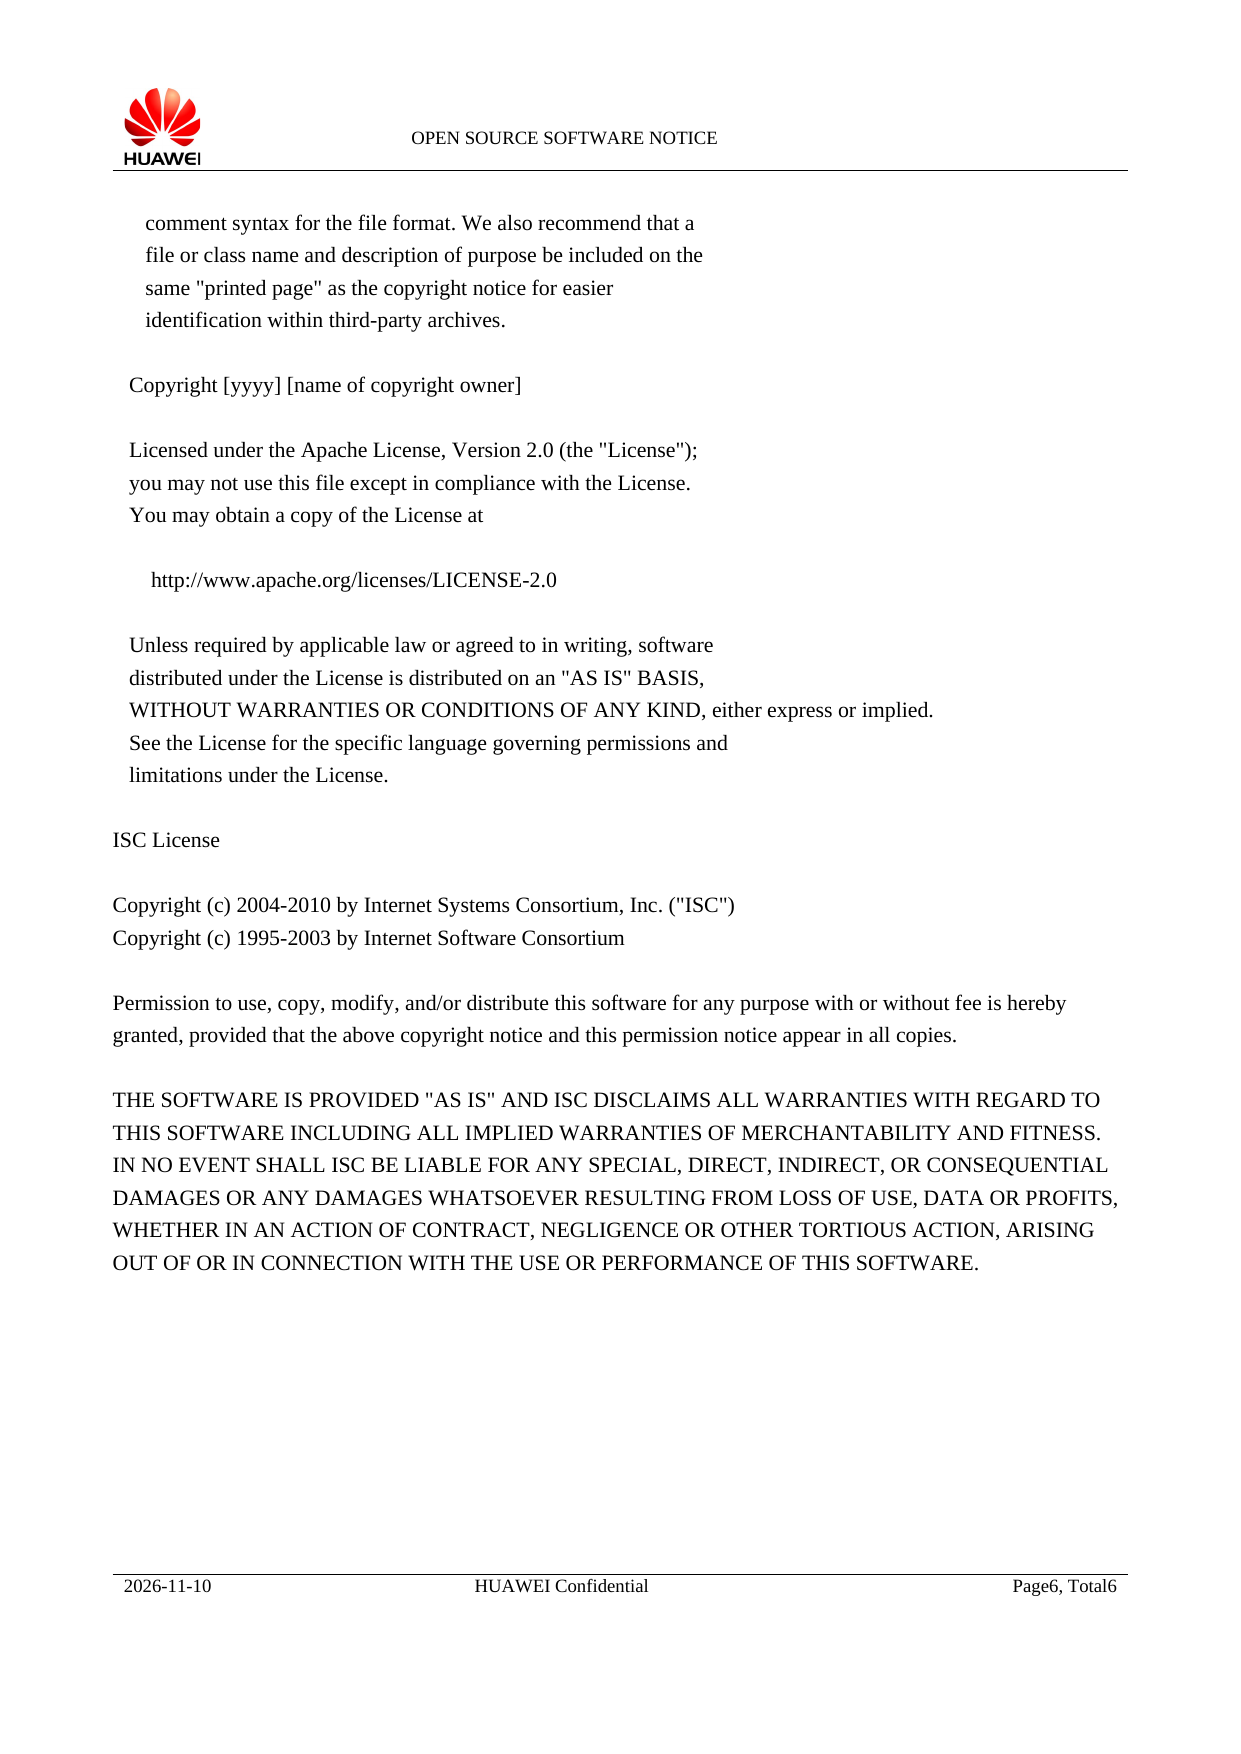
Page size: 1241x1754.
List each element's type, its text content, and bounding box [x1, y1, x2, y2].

picture [124, 88, 201, 165]
